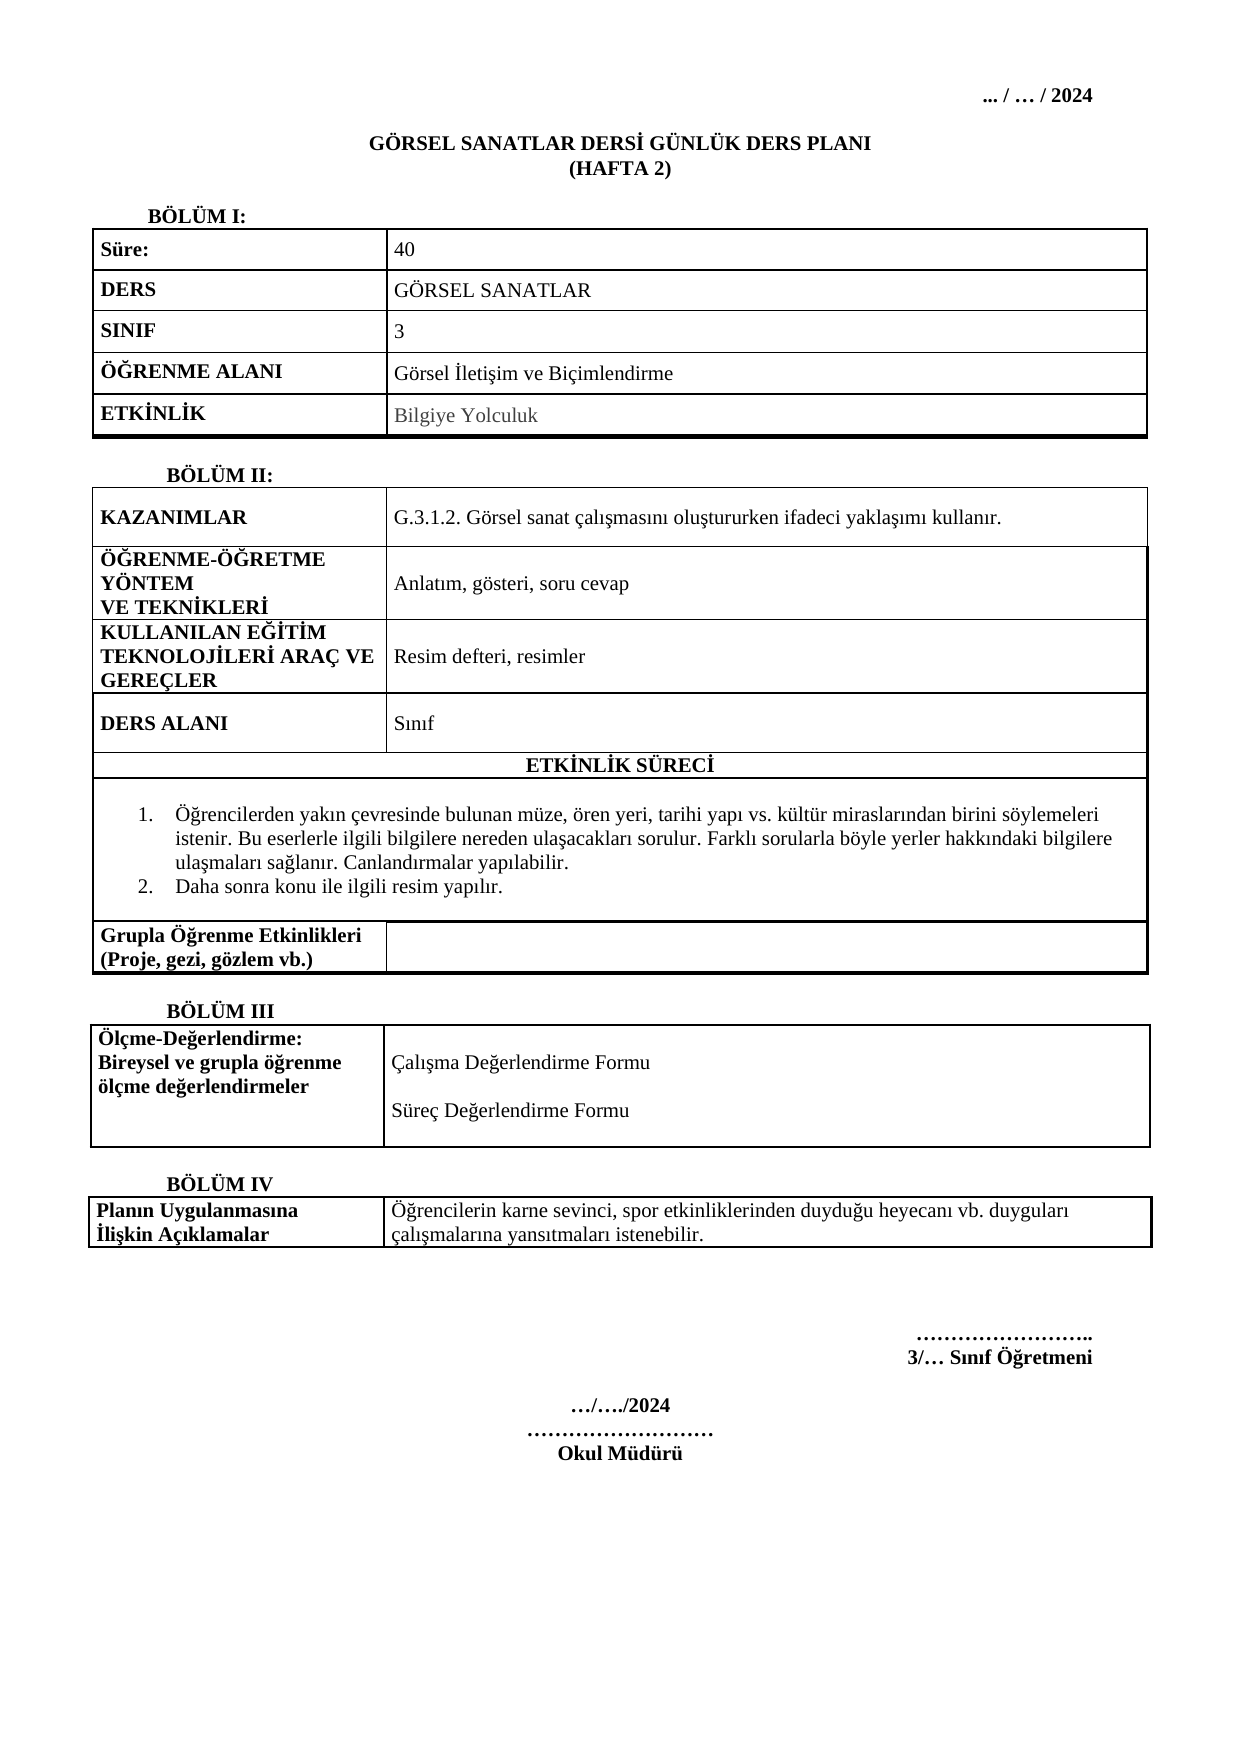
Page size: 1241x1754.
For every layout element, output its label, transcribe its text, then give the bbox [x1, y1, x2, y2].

table_cell ETKİNLİK SÜRECİ [94, 753, 1146, 777]
table_header Çalışma Değerlendirme Formu Süreç Değerlendirme Formu [385, 1026, 1149, 1146]
subtitle BÖLÜM IV [148, 1172, 1093, 1196]
table_header 40 [388, 230, 1146, 269]
table_cell 3 [388, 311, 1146, 352]
text BÖLÜM I: [148, 203, 1093, 228]
text Okul Müdürü [148, 1441, 1093, 1465]
table_cell GÖRSEL SANATLAR [388, 271, 1146, 310]
table_cell ETKİNLİK [94, 395, 386, 434]
table_cell Grupla Öğrenme Etkinlikleri (Proje, gezi, gözlem vb.) [94, 922, 386, 971]
table_cell Sınıf [387, 694, 1146, 752]
table_header Öğrencilerin karne sevinci, spor etkinliklerinden duyduğu heyecanı vb. duyguları çalışmalarına yansıtmaları istenebilir. [385, 1198, 1150, 1246]
text 3/… Sınıf Öğretmeni [148, 1344, 1093, 1369]
table_cell SINIF [94, 311, 386, 352]
text (HAFTA 2) [148, 155, 1093, 179]
table_header Planın Uygulanmasına İlişkin Açıklamalar [90, 1198, 383, 1246]
table_cell Bilgiye Yolculuk [388, 395, 1146, 434]
table_cell Öğrencilerden yakın çevresinde bulunan müze, ören yeri, tarihi yapı vs. kültür miraslarından birini söylemeleri istenir. Bu eserlerle ilgili bilgilere nereden ulaşacakları sorulur. Farklı sorularla böyle yerler hakkındaki bilgilere ulaşmaları sağlanır. Canlandırmalar yapılabilir. Daha sonra konu ile ilgili resim yapılır. [94, 779, 1146, 920]
text BÖLÜM II: [148, 463, 1093, 487]
table_cell DERS [94, 271, 386, 310]
table_cell KULLANILAN EĞİTİM TEKNOLOJİLERİ ARAÇ VE GEREÇLER [93, 620, 386, 692]
table_cell ÖĞRENME-ÖĞRETME YÖNTEM VE TEKNİKLERİ [93, 547, 386, 619]
text …………………….. [148, 1321, 1093, 1344]
text ……………………… [148, 1417, 1093, 1441]
table_cell ÖĞRENME ALANI [94, 353, 386, 393]
table_header Süre: [94, 230, 386, 269]
table_cell Görsel İletişim ve Biçimlendirme [388, 353, 1146, 393]
text ... / … / 2024 [148, 83, 1093, 107]
text GÖRSEL SANATLAR DERSİ GÜNLÜK DERS PLANI [148, 131, 1093, 155]
table_header G.3.1.2. Görsel sanat çalışmasını oluştururken ifadeci yaklaşımı kullanır. [387, 488, 1147, 546]
table_cell DERS ALANI [94, 694, 386, 752]
table_header Ölçme-Değerlendirme: Bireysel ve grupla öğrenme ölçme değerlendirmeler [92, 1026, 383, 1146]
table_cell Anlatım, gösteri, soru cevap [387, 547, 1146, 619]
table_header KAZANIMLAR [93, 488, 386, 546]
subtitle BÖLÜM III [148, 999, 1093, 1023]
table_cell [387, 923, 1146, 971]
table_cell Resim defteri, resimler [387, 620, 1146, 692]
text …/…./2024 [148, 1393, 1093, 1417]
